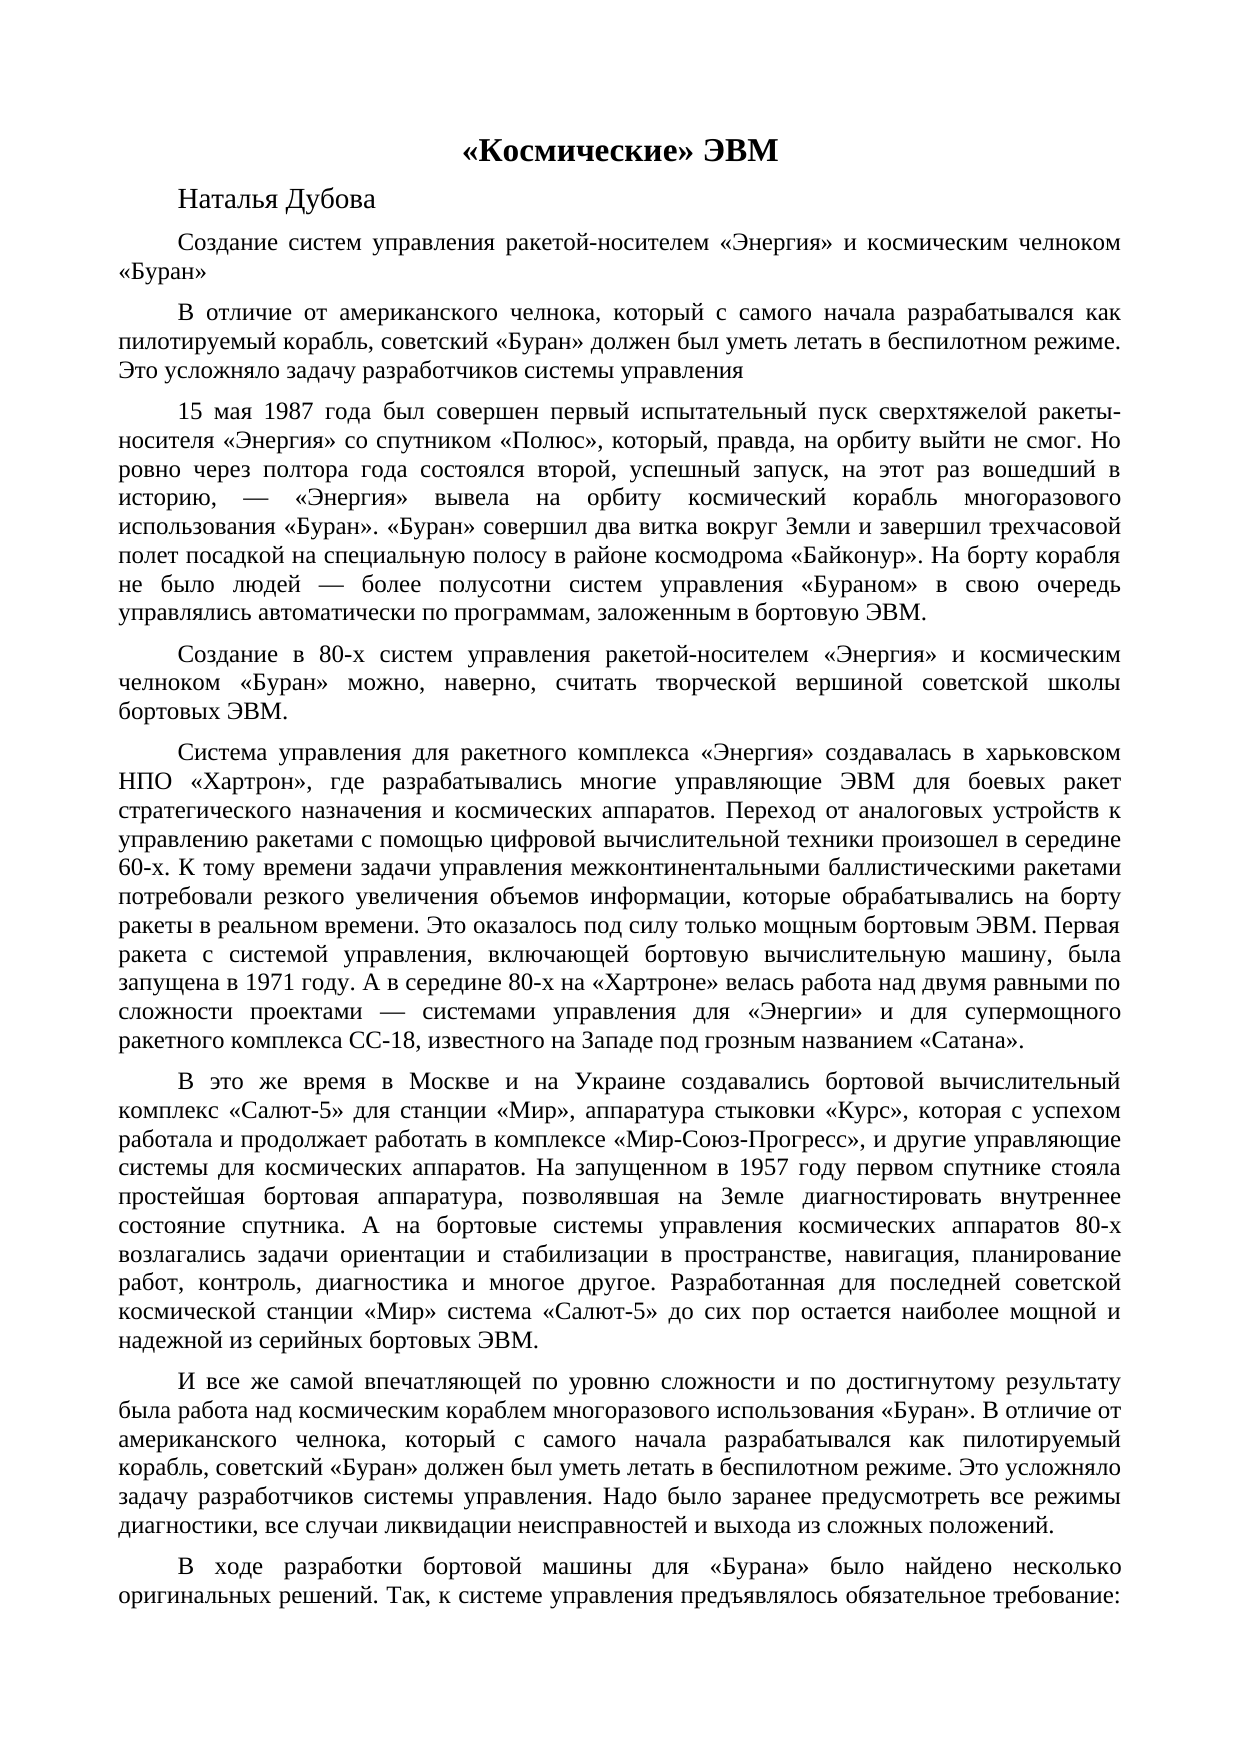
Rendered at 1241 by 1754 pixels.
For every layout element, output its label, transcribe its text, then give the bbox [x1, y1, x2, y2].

text В это же время в Москве и на Украине создавались бортовой вычислительный комплекс «Салют-5» для станции «Мир», аппаратура стыковки «Курс», которая с успехом работала и продолжает работать в комплексе «Мир-Союз-Прогресс», и другие управляющие системы для космических аппаратов. На запущенном в 1957 году первом спутнике стояла простейшая бортовая аппаратура, позволявшая на Земле диагностировать внутреннее состояние спутника. А на бортовые системы управления космических аппаратов 80-х возлагались задачи ориентации и стабилизации в пространстве, навигация, планирование работ, контроль, диагностика и многое другое. Разработанная для последней советской космической станции «Мир» система «Салют-5» до сих пор остается наиболее мощной и надежной из серийных бортовых ЭВМ. [118, 1066, 1122, 1354]
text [118, 1551, 1122, 1609]
text 15 мая 1987 года был совершен первый испытательный пуск сверхтяжелой ракеты-носителя «Энергия» со спутником «Полюс», который, правда, на орбиту выйти не смог. Но ровно через полтора года состоялся второй, успешный запуск, на этот раз вошедший в историю, — «Энергия» вывела на орбиту космический корабль многоразового использования «Буран». «Буран» совершил два витка вокруг Земли и завершил трехчасовой полет посадкой на специальную полосу в районе космодрома «Байконур». На борту корабля не было людей — более полусотни систем управления «Бураном» в свою очередь управлялись автоматически по программам, заложенным в бортовую ЭВМ. [118, 396, 1122, 626]
text Создание систем управления ракетой-носителем «Энергия» и космическим челноком «Буран» [118, 227, 1122, 285]
text В отличие от американского челнока, который с самого начала разрабатывался как пилотируемый корабль, советский «Буран» должен был уметь летать в беспилотном режиме. Это усложняло задачу разработчиков системы управления [118, 297, 1122, 384]
text Создание в 80-х систем управления ракетой-носителем «Энергия» и космическим челноком «Буран» можно, наверно, считать творческой вершиной советской школы бортовых ЭВМ. [118, 639, 1122, 725]
text «Космические» ЭВМ [118, 131, 1122, 169]
text Наталья Дубова [118, 181, 1122, 215]
text И все же самой впечатляющей по уровню сложности и по достигнутому результату была работа над космическим кораблем многоразового использования «Буран». В отличие от американского челнока, который с самого начала разрабатывался как пилотируемый корабль, советский «Буран» должен был уметь летать в беспилотном режиме. Это усложняло задачу разработчиков системы управления. Надо было заранее предусмотреть все режимы диагностики, все случаи ликвидации неисправностей и выхода из сложных положений. [118, 1366, 1122, 1539]
text Система управления для ракетного комплекса «Энергия» создавалась в харьковском НПО «Хартрон», где разрабатывались многие управляющие ЭВМ для боевых ракет стратегического назначения и космических аппаратов. Переход от аналоговых устройств к управлению ракетами с помощью цифровой вычислительной техники произошел в середине 60-х. К тому времени задачи управления межконтинентальными баллистическими ракетами потребовали резкого увеличения объемов информации, которые обрабатывались на борту ракеты в реальном времени. Это оказалось под силу только мощным бортовым ЭВМ. Первая ракета с системой управления, включающей бортовую вычислительную машину, была запущена в 1971 году. А в середине 80-х на «Хартроне» велась работа над двумя равными по сложности проектами — системами управления для «Энергии» и для супермощного ракетного комплекса СС-18, известного на Западе под грозным названием «Сатана». [118, 737, 1122, 1054]
